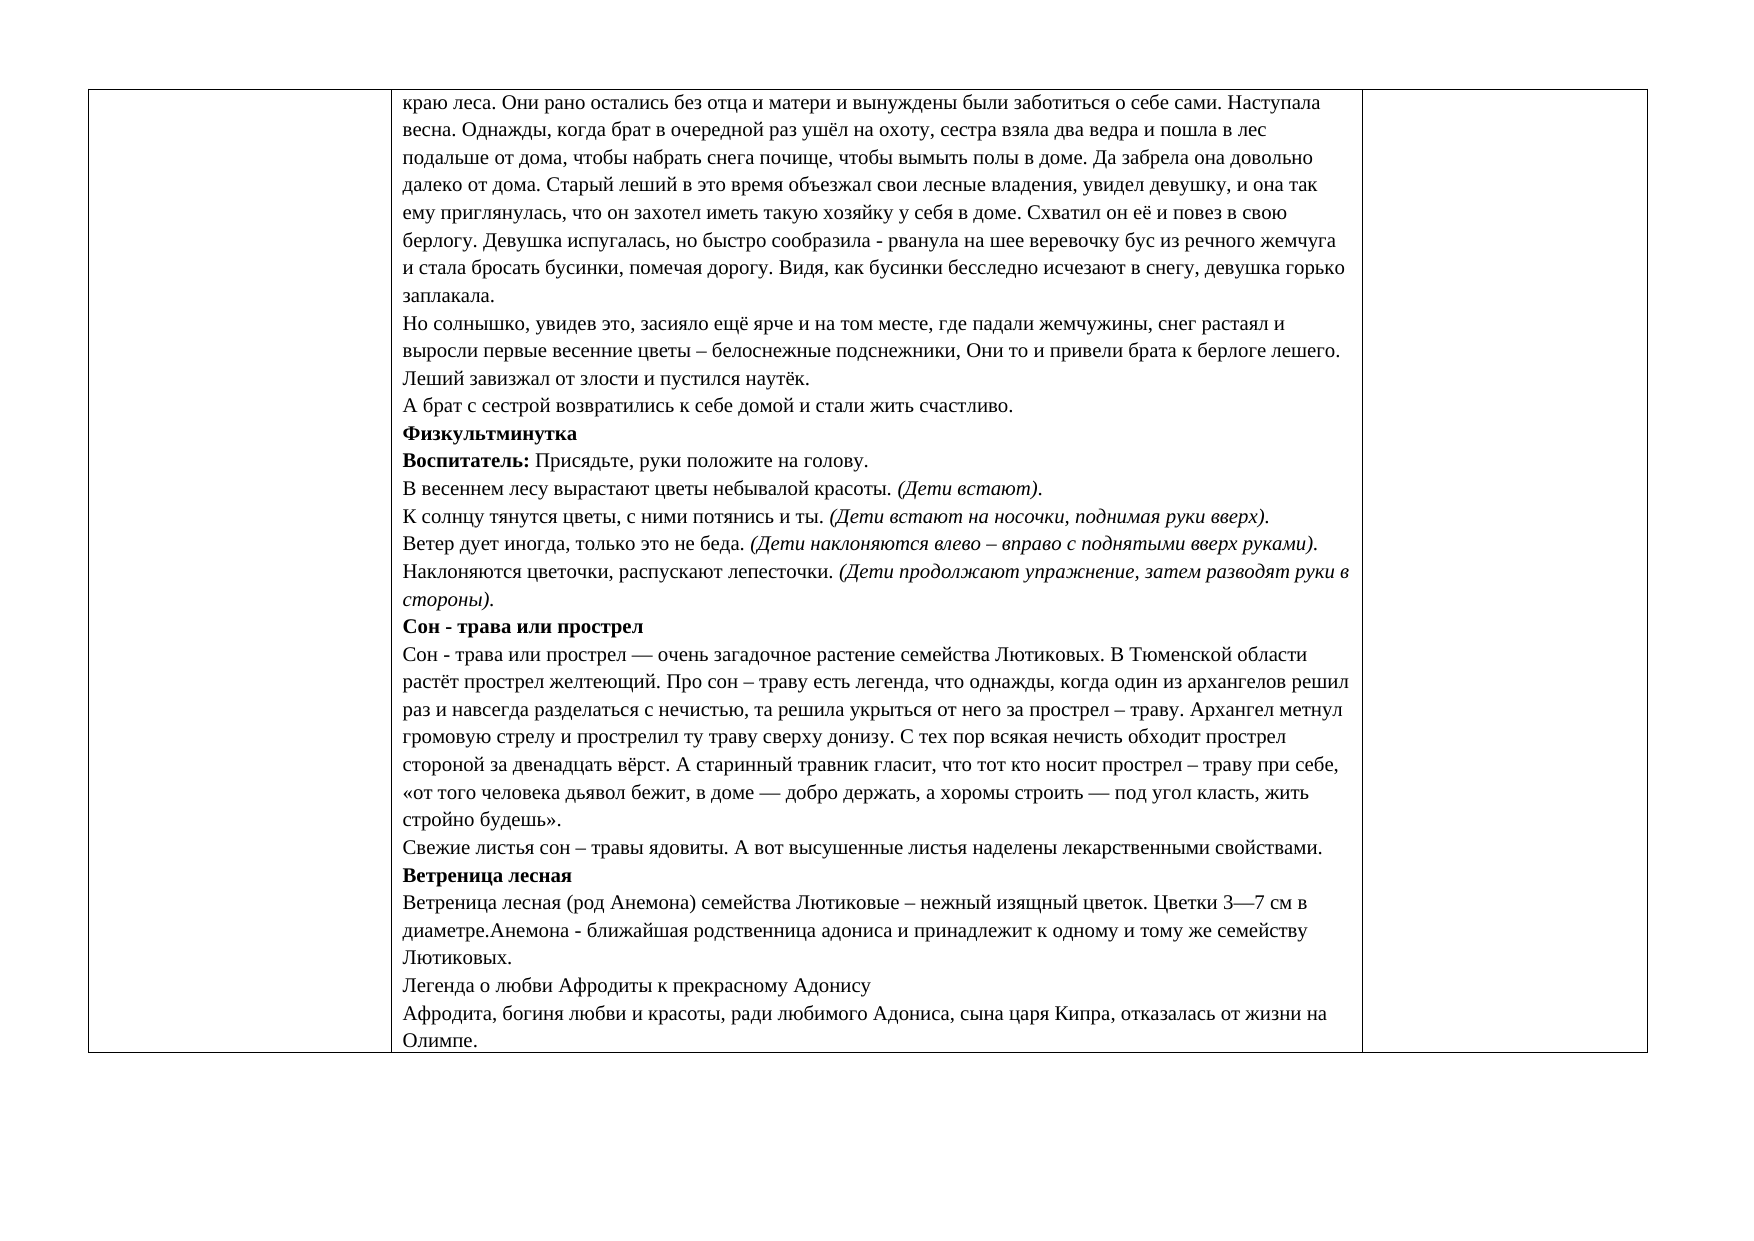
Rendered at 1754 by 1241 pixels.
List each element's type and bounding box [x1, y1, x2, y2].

table_cell [89, 90, 391, 1052]
table_cell [1363, 90, 1647, 1052]
table_cell [392, 90, 1362, 1052]
